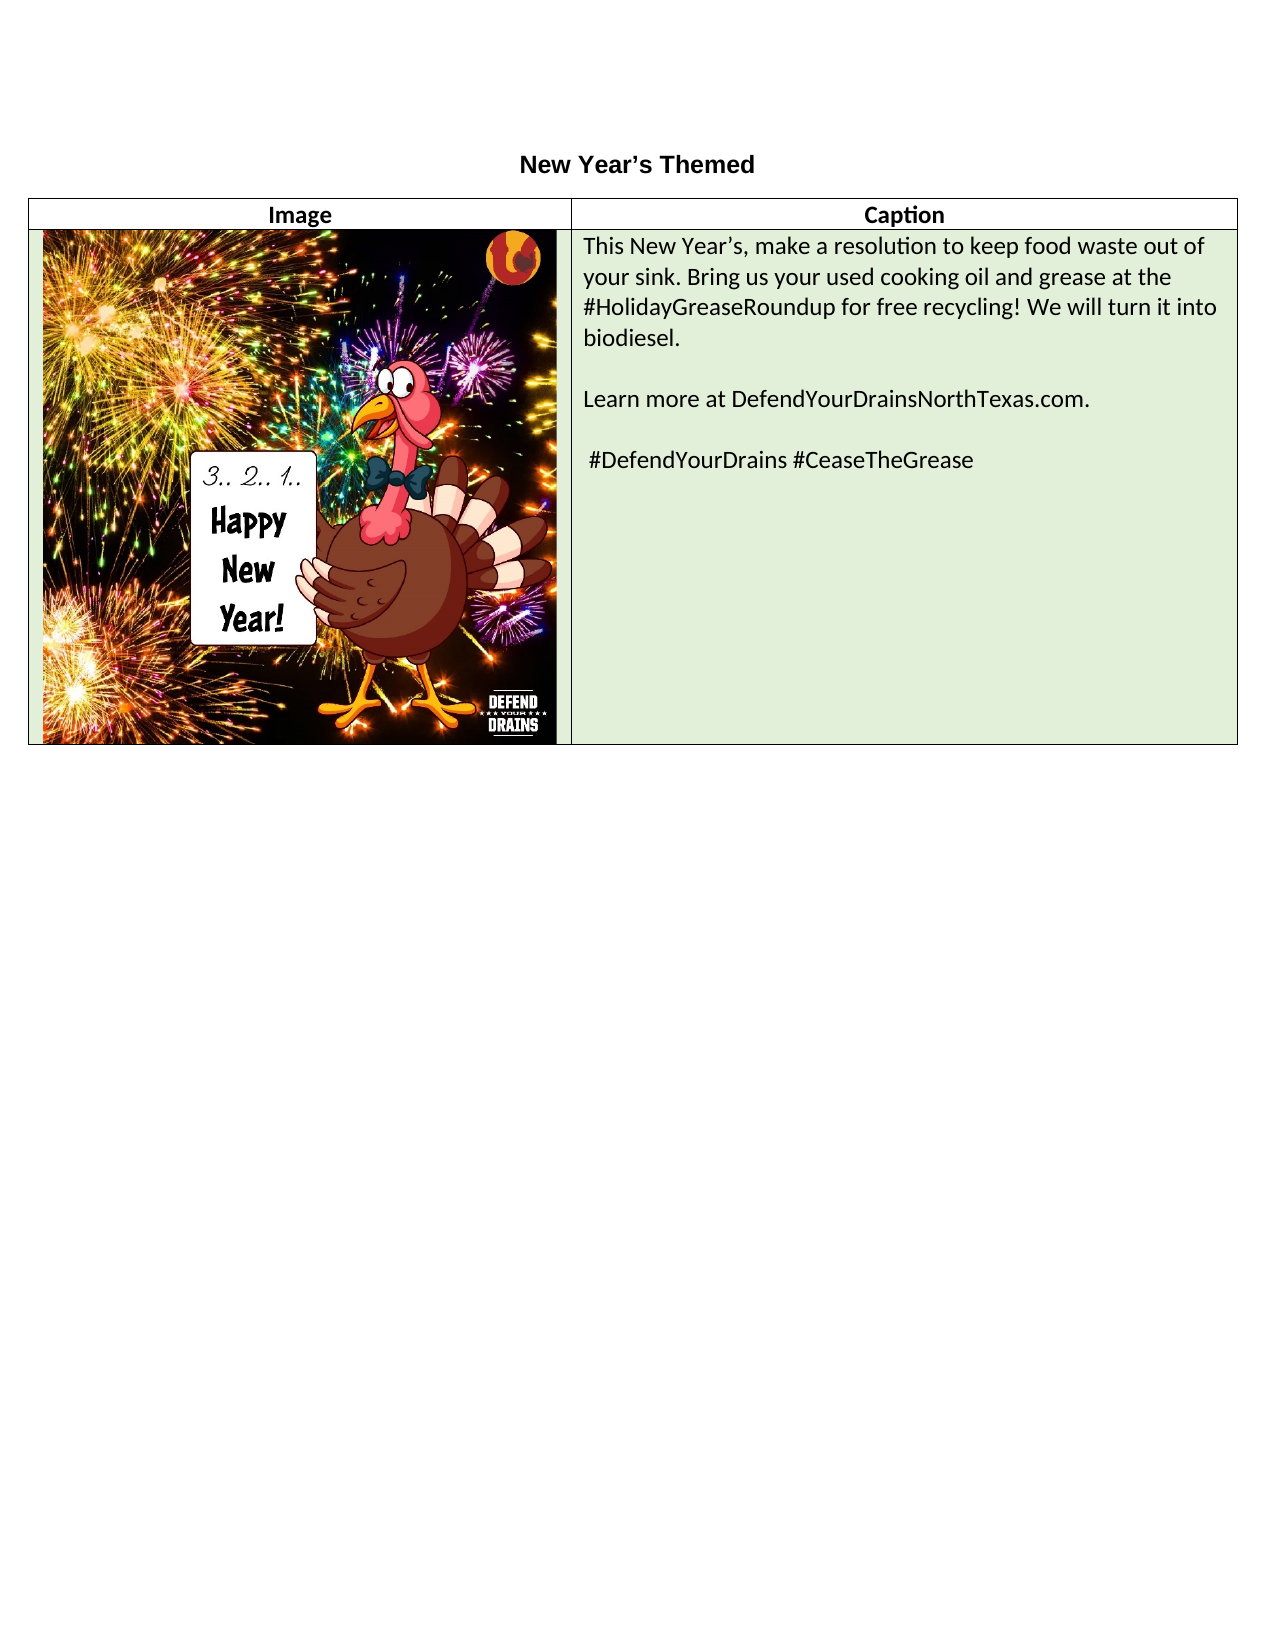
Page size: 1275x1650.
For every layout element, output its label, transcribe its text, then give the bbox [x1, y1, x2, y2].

picture [43, 230, 557, 744]
table_cell [557, 230, 571, 744]
table_header Image [29, 199, 571, 229]
table_cell [29, 230, 43, 744]
table_header Caption [572, 199, 1237, 229]
table_cell This New Year’s, make a resolution to keep food waste out of your sink. Bring us your used cooking oil and grease at the #HolidayGreaseRoundup for free recycling! We will turn it into biodiesel. Learn more at DefendYourDrainsNorthTexas.com. #DefendYourDrains #CeaseTheGrease [572, 230, 1237, 744]
text New Year’s Themed [150, 150, 1125, 179]
